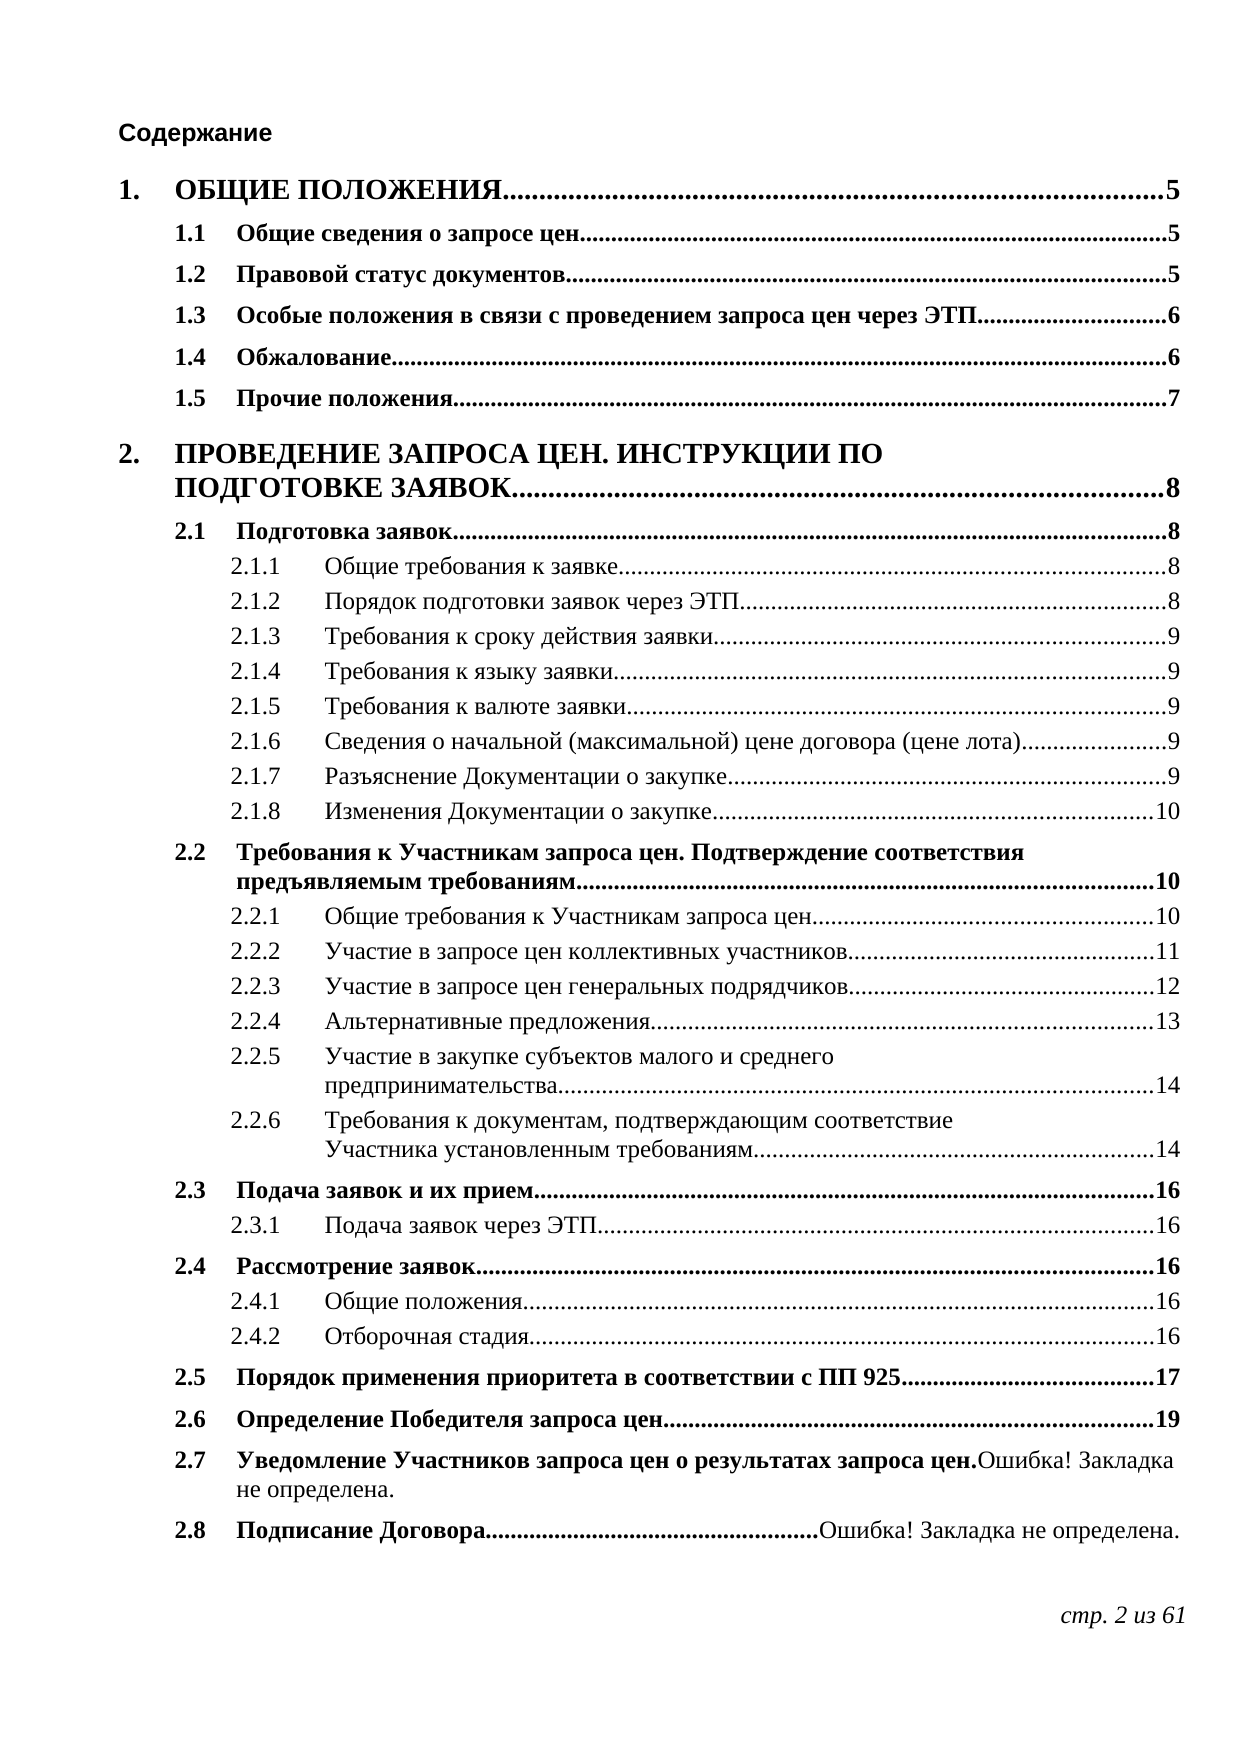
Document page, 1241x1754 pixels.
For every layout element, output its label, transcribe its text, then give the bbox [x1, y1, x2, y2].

text 2.4.2 Отборочная стадия 16 [230, 1321, 1063, 1350]
text 2.3.1 Подача заявок через ЭТП 16 [230, 1210, 1063, 1239]
text 2.2.4 Альтернативные предложения 13 [230, 1006, 1063, 1035]
text 1.1 Общие сведения о запросе цен 5 [174, 218, 1093, 247]
text 2.1.7 Разъяснение Документации о закупке 9 [230, 761, 1063, 790]
text 2.1.5 Требования к валюте заявки 9 [230, 691, 1063, 720]
text 2.5 Порядок применения приоритета в соответствии с ПП 925 17 [174, 1362, 1093, 1391]
text 2.2.5 Участие в закупке субъектов малого и среднего предпринимательства 14 [230, 1041, 1063, 1099]
text Содержание [118, 118, 1181, 147]
text 1.3 Особые положения в связи с проведением запроса цен через ЭТП 6 [174, 300, 1093, 329]
text 2.1.2 Порядок подготовки заявок через ЭТП 8 [230, 586, 1063, 615]
text 2.2.2 Участие в запросе цен коллективных участников 11 [230, 936, 1063, 965]
text 2.6 Определение Победителя запроса цен 19 [174, 1404, 1093, 1432]
text 2.4.1 Общие положения 16 [230, 1286, 1063, 1315]
text 2.1.3 Требования к сроку действия заявки 9 [230, 621, 1063, 650]
text 2.1 Подготовка заявок 8 [174, 516, 1093, 545]
text 2.8 Подписание Договора Ошибка! Закладка не определена. [174, 1515, 1093, 1544]
text 1.5 Прочие положения 7 [174, 383, 1093, 412]
text 2.3 Подача заявок и их прием 16 [174, 1175, 1093, 1204]
text 2.4 Рассмотрение заявок 16 [174, 1251, 1093, 1280]
text 2.1.4 Требования к языку заявки 9 [230, 656, 1063, 685]
text 2.1.1 Общие требования к заявке 8 [230, 551, 1063, 580]
text 1. Общие положения 5 [118, 172, 1063, 205]
text 2.2.6 Требования к документам, подтверждающим соответствие Участника установленным требованиям 14 [230, 1105, 1063, 1162]
text 2.2.1 Общие требования к Участникам запроса цен 10 [230, 901, 1063, 930]
text 2.1.6 Сведения о начальной (максимальной) цене договора (цене лота) 9 [230, 726, 1063, 755]
text 2.1.8 Изменения Документации о закупке 10 [230, 796, 1063, 825]
text 2.7 Уведомление Участников запроса цен о результатах запроса цен Ошибка! Закладка не определена. [174, 1445, 1093, 1502]
text 2. Проведение запроса цен. Инструкции по подготовке заявок 8 [118, 437, 1063, 504]
text 2.2.3 Участие в запросе цен генеральных подрядчиков 12 [230, 971, 1063, 1000]
text 2.2 Требования к Участникам запроса цен. Подтверждение соответствия предъявляемым требованиям 10 [174, 837, 1093, 895]
text 1.2 Правовой статус документов 5 [174, 259, 1093, 288]
text 1.4 Обжалование 6 [174, 342, 1093, 370]
